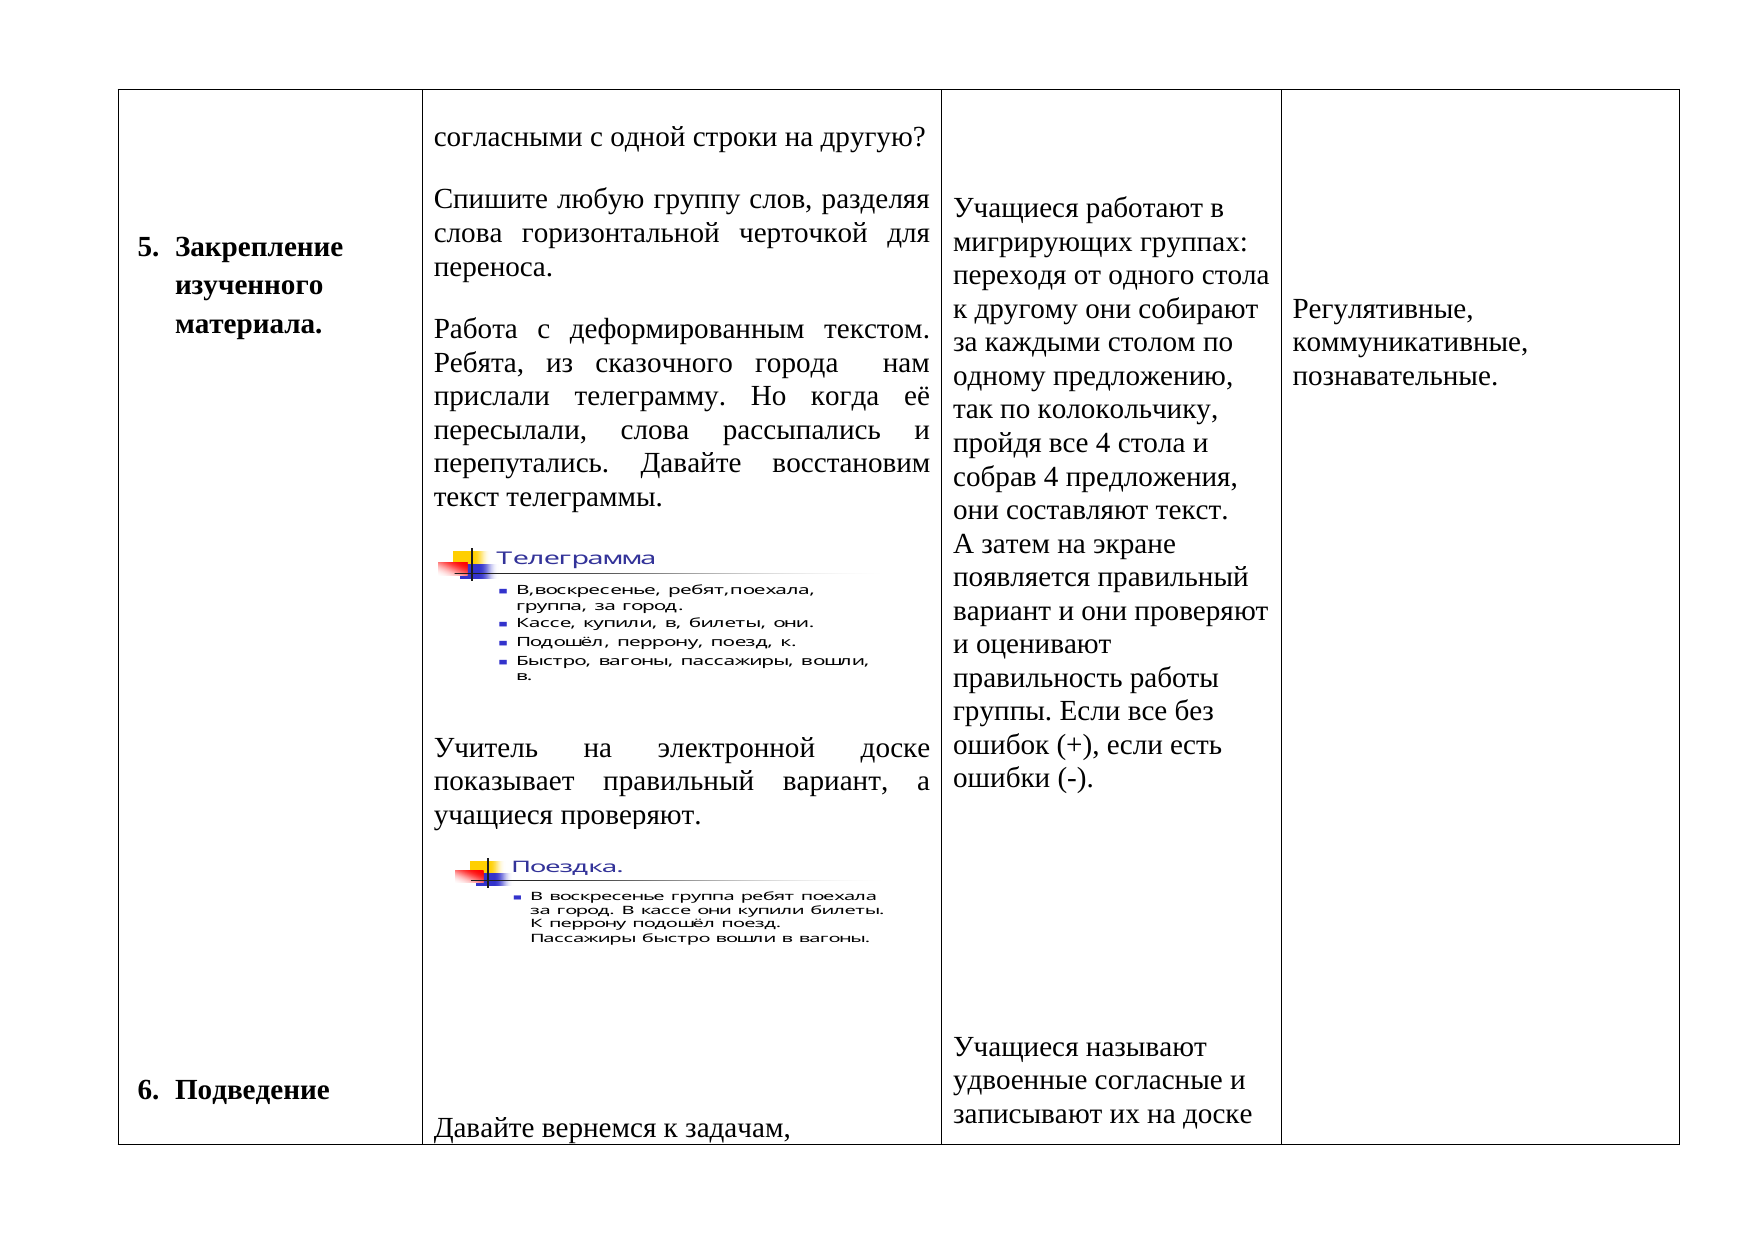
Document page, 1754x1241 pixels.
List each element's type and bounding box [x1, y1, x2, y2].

table_cell [119, 90, 422, 1144]
table_cell [1282, 90, 1679, 1144]
table_cell [942, 90, 1281, 1144]
table_cell [423, 90, 941, 1144]
